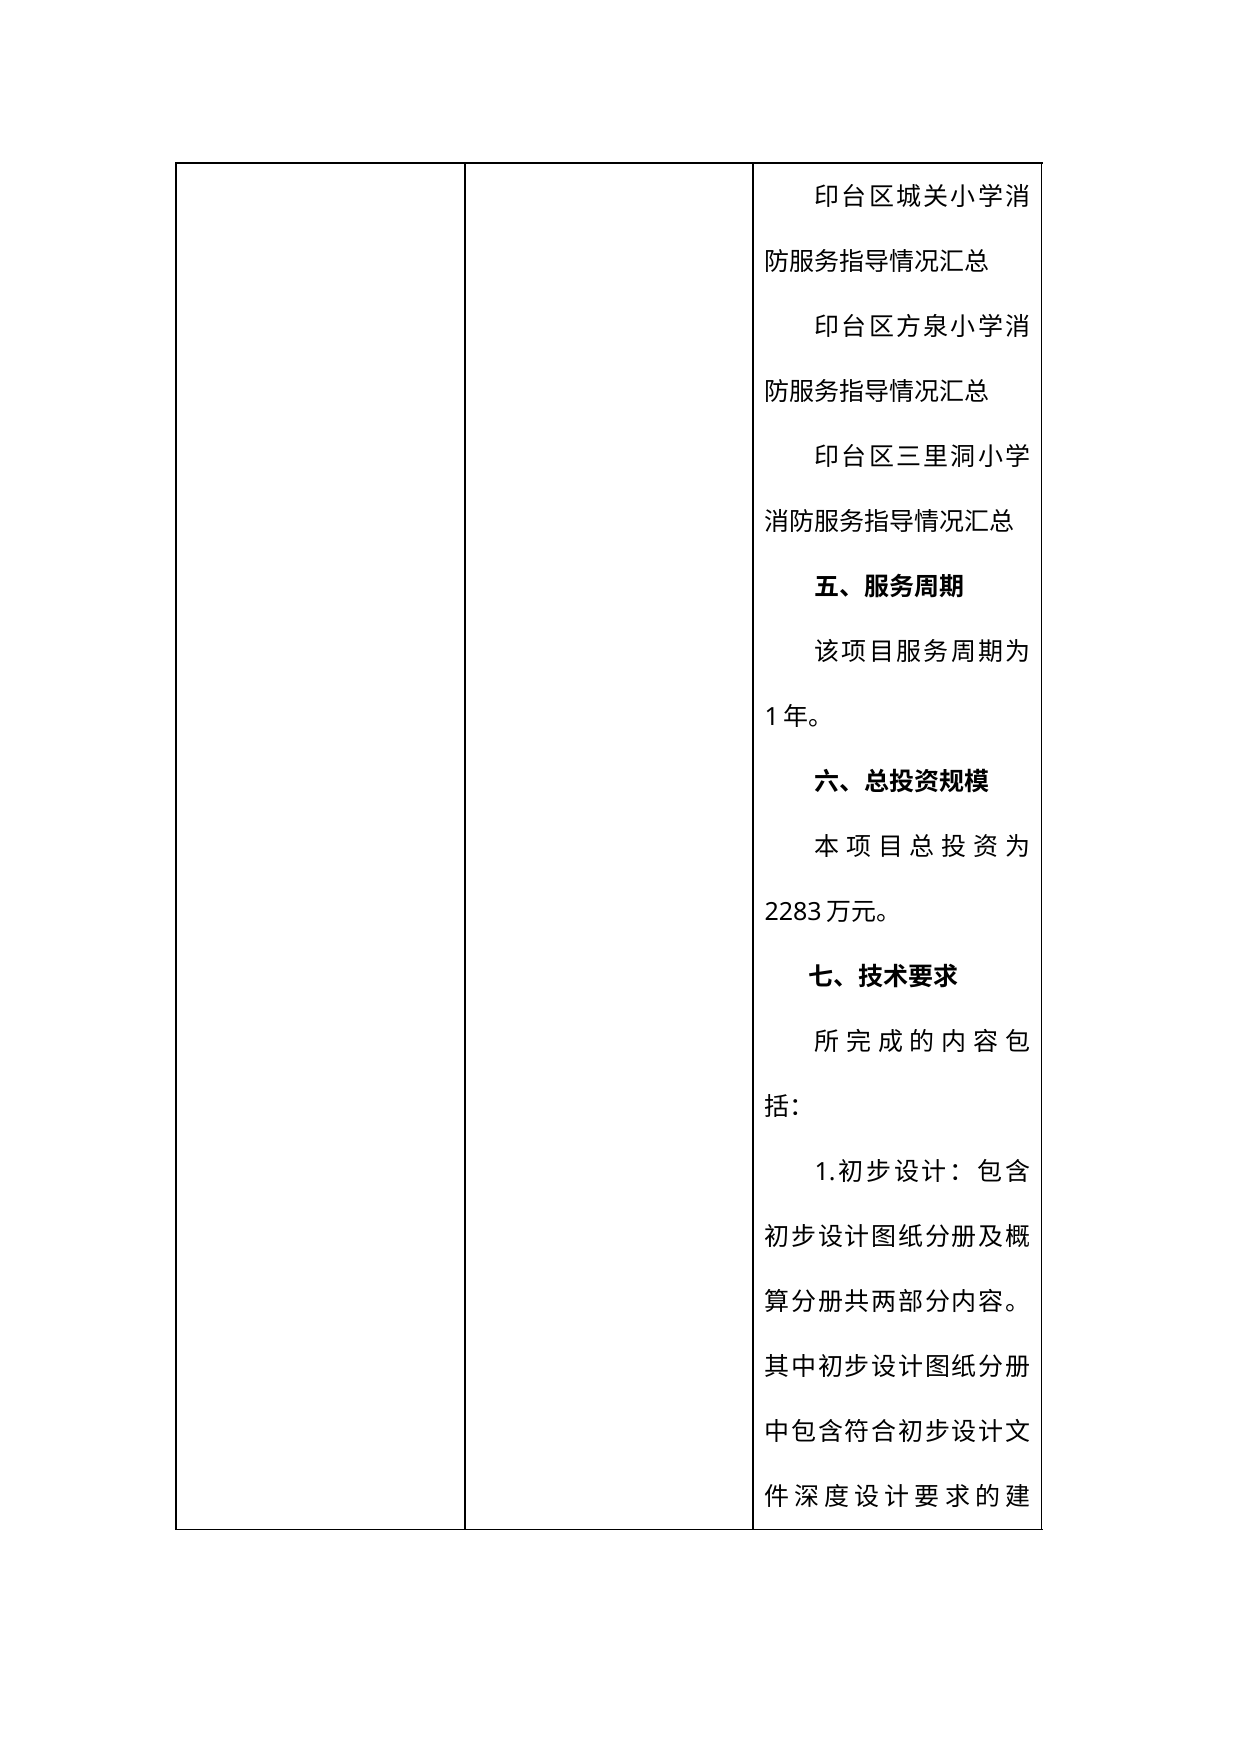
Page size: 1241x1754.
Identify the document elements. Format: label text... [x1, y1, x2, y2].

table_cell 1 [177, 164, 464, 1528]
table_cell [466, 164, 752, 1528]
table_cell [754, 164, 1041, 1528]
